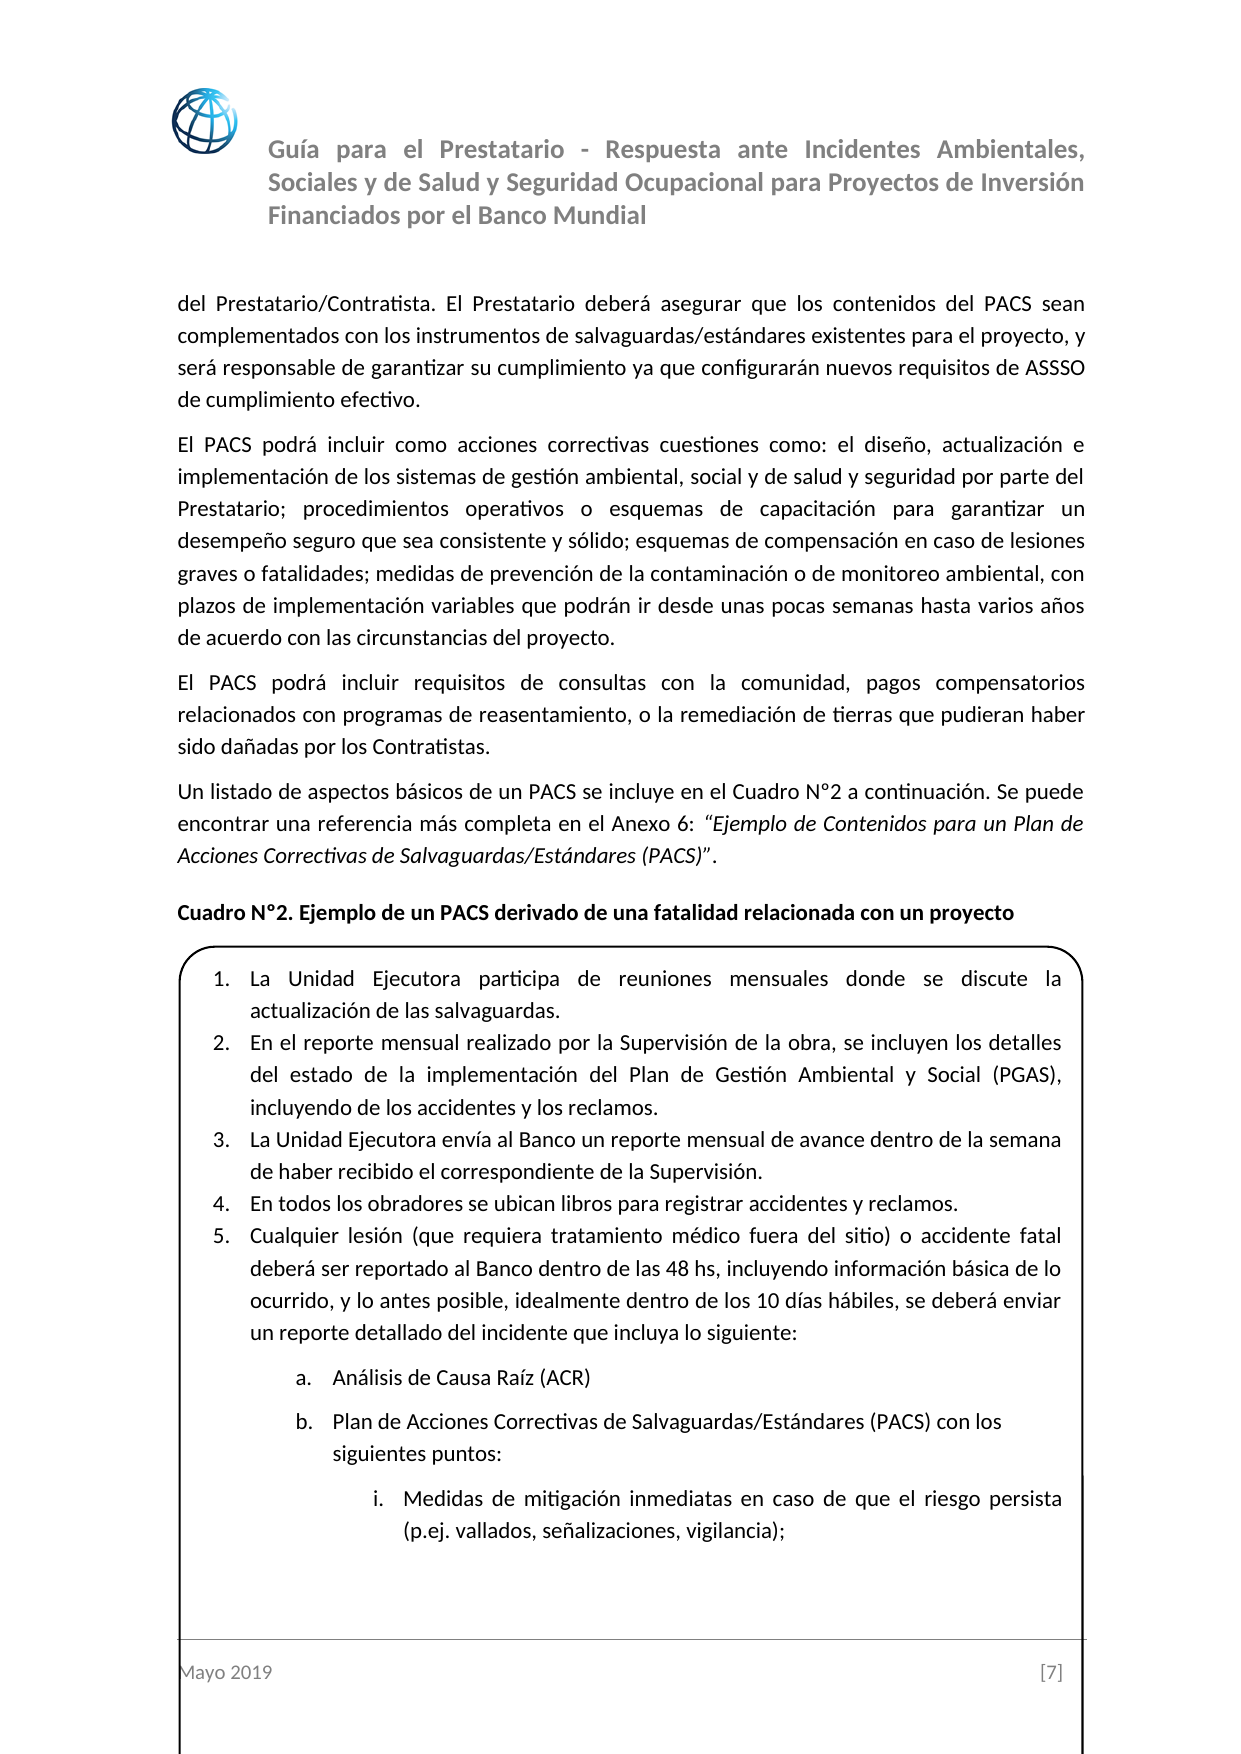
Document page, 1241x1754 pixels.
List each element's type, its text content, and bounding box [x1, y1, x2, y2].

list La Unidad Ejecutora participa de reuniones mensuales donde se discute la actualización de las salvaguardas. [213, 964, 1063, 1024]
picture [168, 88, 240, 154]
list Medidas de mitigación inmediatas en caso de que el riesgo persista (p.ej. vallados, señalizaciones, vigilancia); [384, 1484, 1063, 1544]
list En todos los obradores se ubican libros para registrar accidentes y reclamos. [213, 1189, 1063, 1217]
list Cualquier lesión (que requiera tratamiento médico fuera del sitio) o accidente fatal deberá ser reportado al Banco dentro de las 48 hs, incluyendo información básica de lo ocurrido, y lo antes posible, idealmente dentro de los 10 días hábiles, se deberá enviar un reporte detallado del incidente que incluya lo siguiente: [213, 1221, 1063, 1346]
text El PACS podrá incluir requisitos de consultas con la comunidad, pagos compensatorios relacionados con programas de reasentamiento, o la remediación de tierras que pudieran haber sido dañadas por los Contratistas. [177, 668, 1087, 760]
list Análisis de Causa Raíz (ACR) [295, 1363, 1063, 1391]
list Plan de Acciones Correctivas de Salvaguardas/Estándares (PACS) con los siguientes puntos: [295, 1407, 1063, 1468]
text Un listado de aspectos básicos de un PACS se incluye en el Cuadro Nº2 a continuación. Se puede encontrar una referencia más completa en el Anexo 6: “Ejemplo de Contenidos para un Plan de Acciones Correctivas de Salvaguardas/Estándares (PACS)”. [177, 777, 1087, 869]
text Cuadro Nº2. Ejemplo de un PACS derivado de una fatalidad relacionada con un proyecto [177, 898, 1093, 926]
list La Unidad Ejecutora envía al Banco un reporte mensual de avance dentro de la semana de haber recibido el correspondiente de la Supervisión. [213, 1125, 1063, 1185]
list En el reporte mensual realizado por la Supervisión de la obra, se incluyen los detalles del estado de la implementación del Plan de Gestión Ambiental y Social (PGAS), incluyendo de los accidentes y los reclamos. [213, 1028, 1063, 1121]
text El PACS podrá incluir como acciones correctivas cuestiones como: el diseño, actualización e implementación de los sistemas de gestión ambiental, social y de salud y seguridad por parte del Prestatario; procedimientos operativos o esquemas de capacitación para garantizar un desempeño seguro que sea consistente y sólido; esquemas de compensación en caso de lesiones graves o fatalidades; medidas de prevención de la contaminación o de monitoreo ambiental, con plazos de implementación variables que podrán ir desde unas pocas semanas hasta varios años de acuerdo con las circunstancias del proyecto. [177, 430, 1087, 651]
